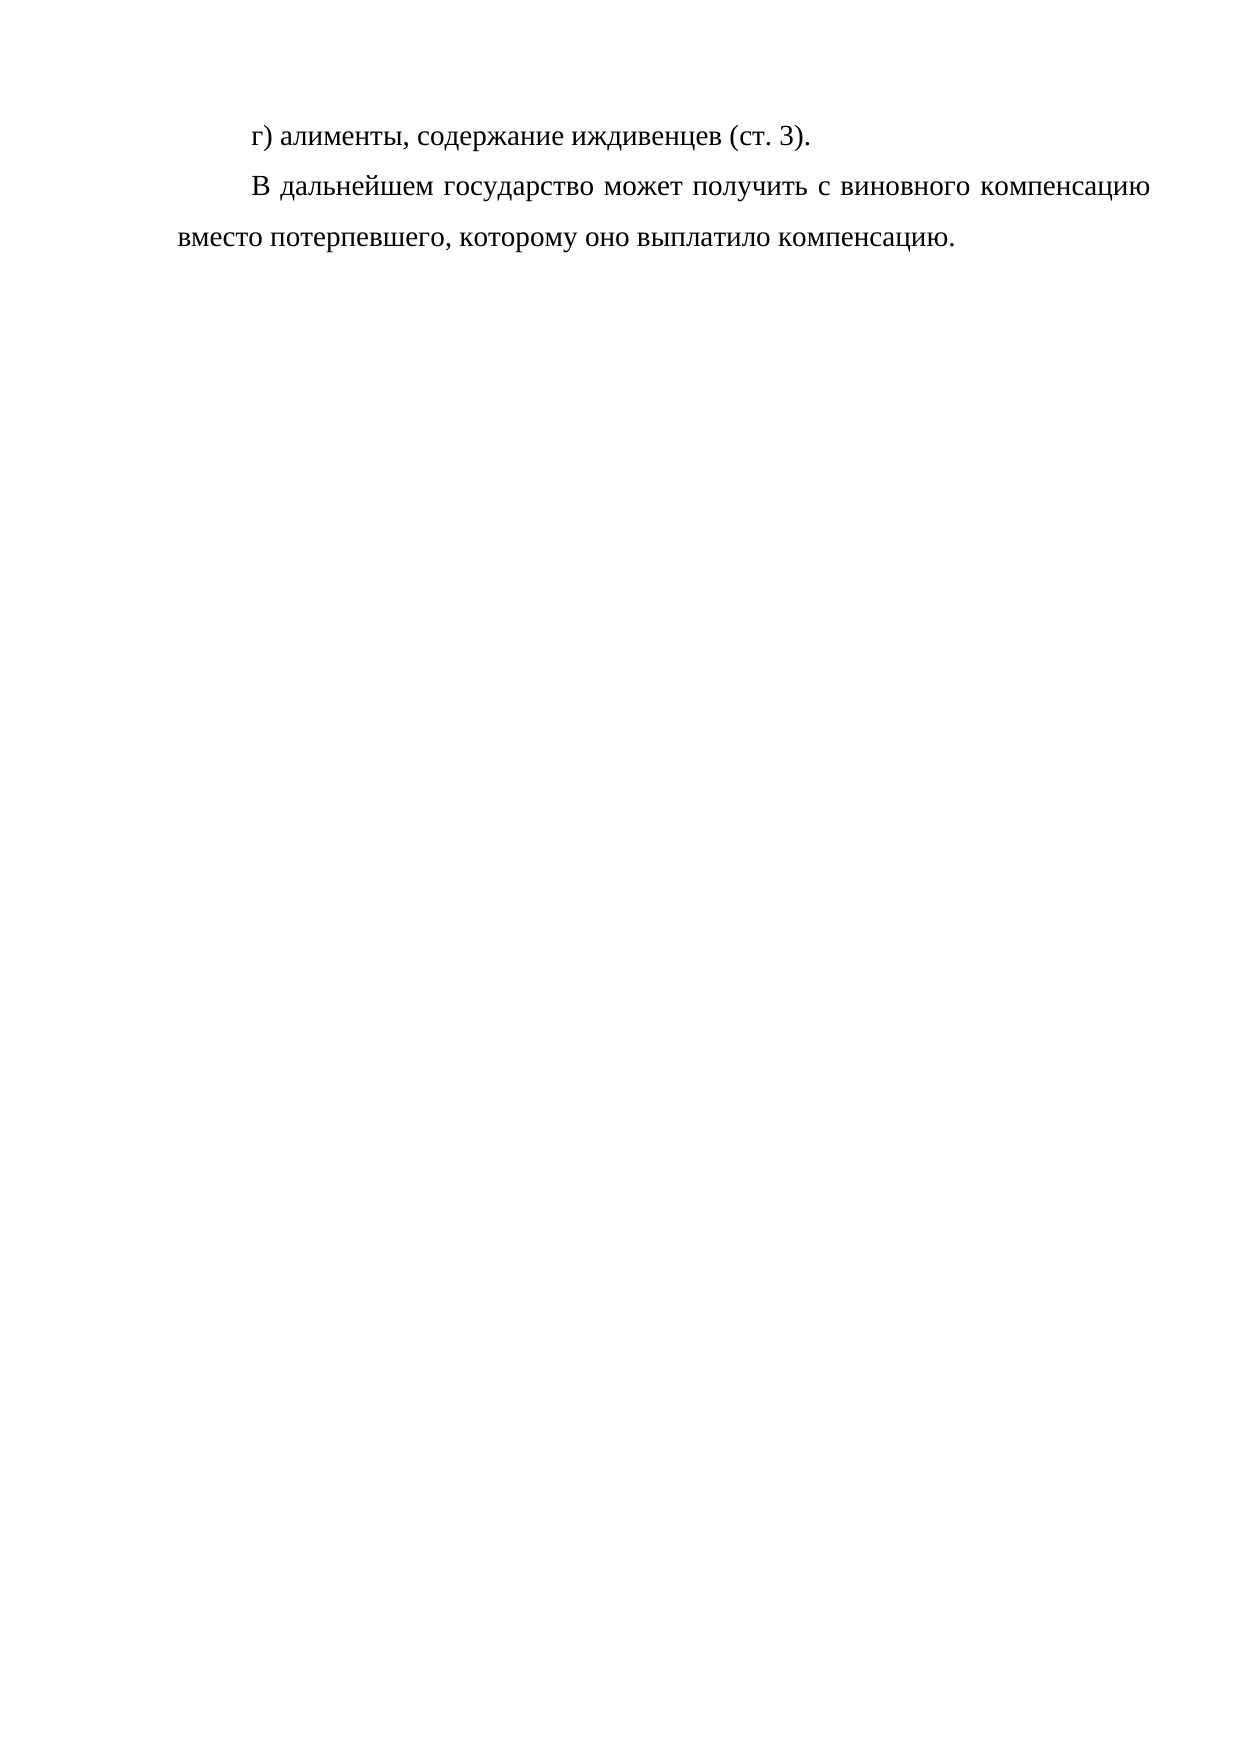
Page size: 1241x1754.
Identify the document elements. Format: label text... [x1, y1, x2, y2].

text г) алименты, содержание иждивенцев (ст. 3). [177, 118, 1152, 152]
text В дальнейшем государство может получить с виновного компенсацию вместо потерпевшего, которому оно выплатило компенсацию. [177, 168, 1152, 252]
